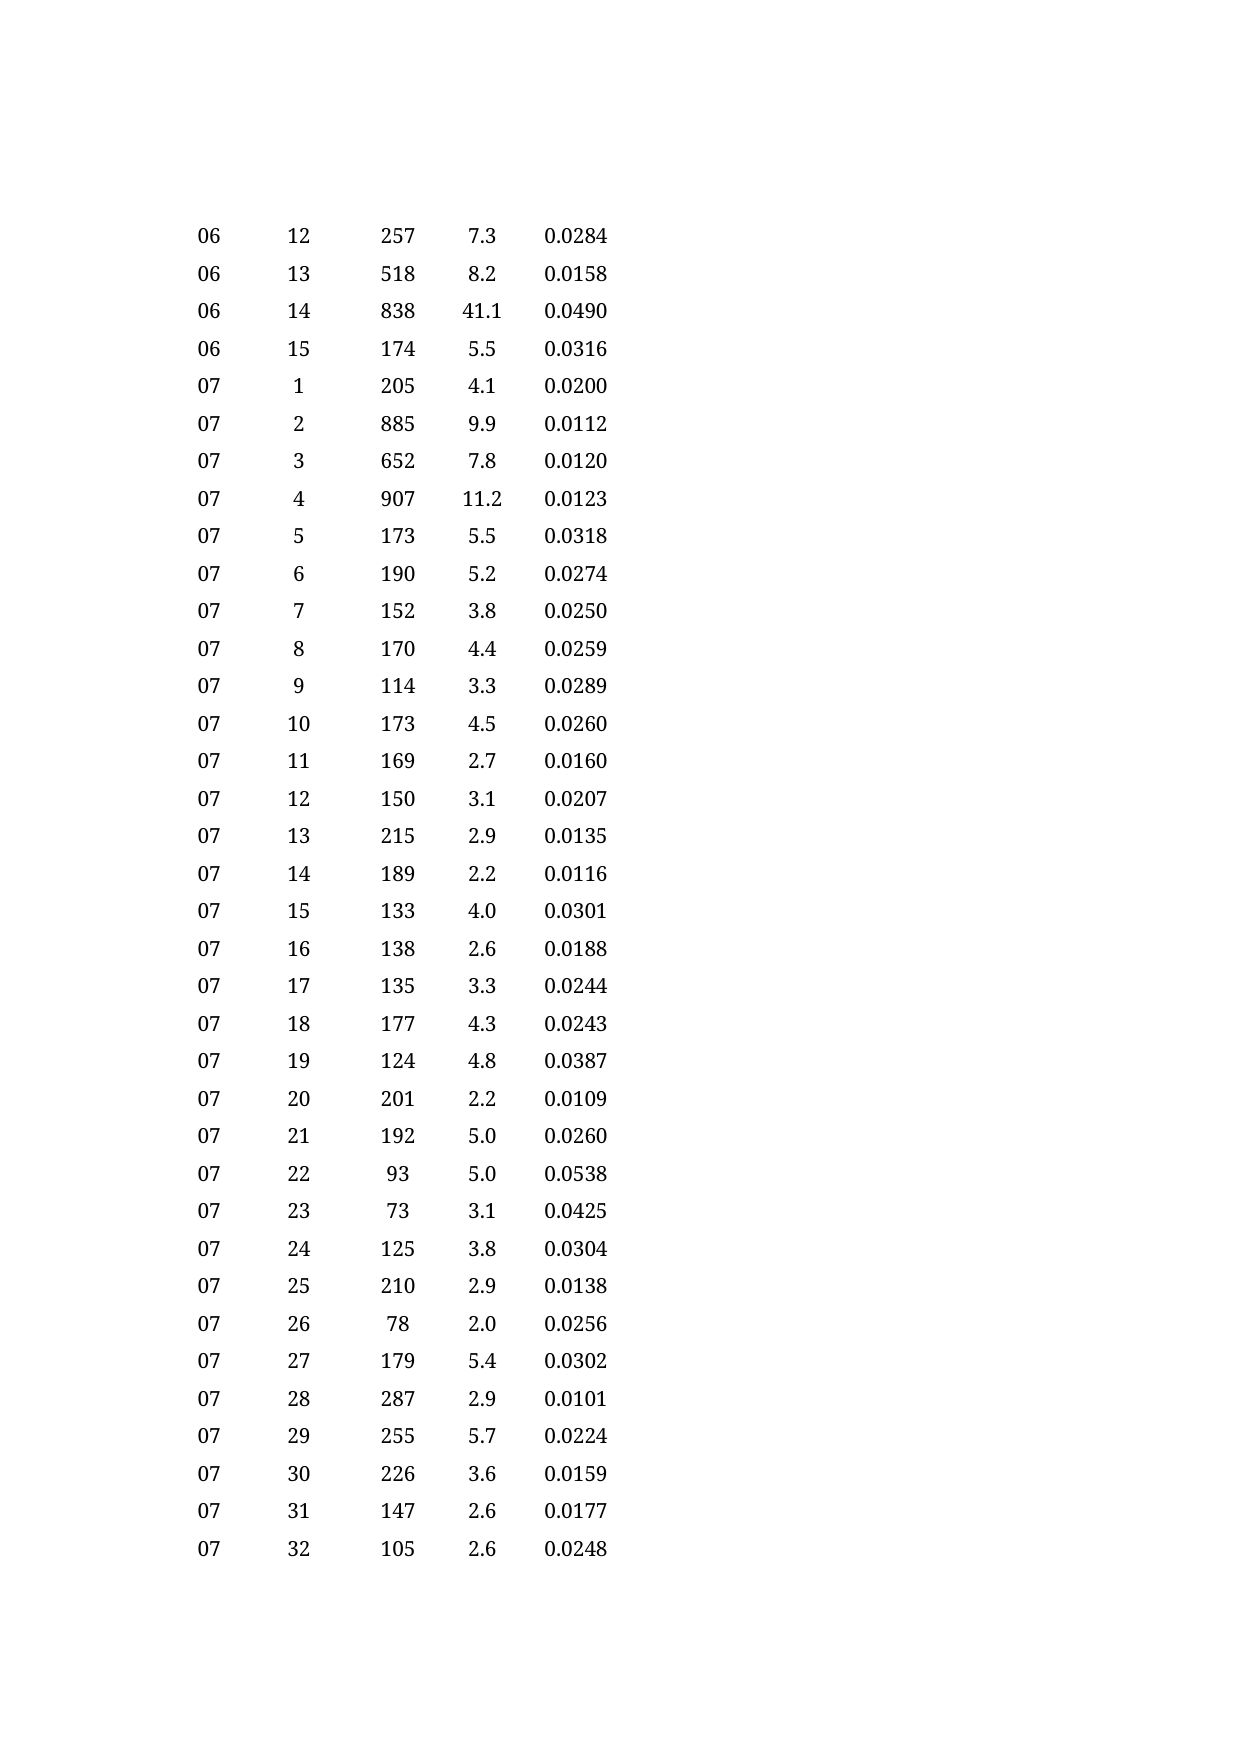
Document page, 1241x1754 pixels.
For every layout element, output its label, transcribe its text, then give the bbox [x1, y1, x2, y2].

table_cell 07 [177, 554, 240, 592]
table_cell 16 [240, 929, 357, 967]
table_cell 255 [357, 1417, 439, 1454]
table_cell 0.0284 [525, 217, 626, 254]
table_cell 5.0 [439, 1117, 525, 1154]
table_cell 07 [177, 929, 240, 967]
table_cell 190 [357, 554, 439, 592]
table_cell 0.0101 [525, 1379, 626, 1417]
table_cell 0.0538 [525, 1154, 626, 1192]
table_cell 21 [240, 1117, 357, 1154]
table_cell 7.3 [439, 217, 525, 254]
table_cell 12 [240, 779, 357, 817]
table_cell 06 [177, 329, 240, 367]
table_cell 31 [240, 1492, 357, 1529]
table_cell 73 [357, 1192, 439, 1229]
table_cell 0.0301 [525, 892, 626, 929]
table_cell 0.0177 [525, 1492, 626, 1529]
table_cell 4.0 [439, 892, 525, 929]
table_cell 07 [177, 1529, 240, 1567]
table_cell 0.0289 [525, 667, 626, 704]
table_cell 177 [357, 1004, 439, 1042]
table_cell 2.9 [439, 1379, 525, 1417]
table_cell 07 [177, 1192, 240, 1229]
table_cell 189 [357, 854, 439, 892]
table_cell 2.2 [439, 1079, 525, 1117]
table_cell 0.0207 [525, 779, 626, 817]
table_cell 15 [240, 329, 357, 367]
table_cell 26 [240, 1304, 357, 1342]
table_cell 3.8 [439, 592, 525, 629]
table_cell 2.6 [439, 1529, 525, 1567]
table_cell 1 [240, 367, 357, 404]
table_cell 9.9 [439, 404, 525, 442]
table_cell 0.0200 [525, 367, 626, 404]
table_cell 7 [240, 592, 357, 629]
table_cell 169 [357, 742, 439, 779]
table_cell 0.0248 [525, 1529, 626, 1567]
table_cell 5.7 [439, 1417, 525, 1454]
table_cell 257 [357, 217, 439, 254]
table_cell 287 [357, 1379, 439, 1417]
table_cell 10 [240, 704, 357, 742]
table_cell 201 [357, 1079, 439, 1117]
table_cell 07 [177, 1117, 240, 1154]
table_cell 135 [357, 967, 439, 1004]
table_cell 3.6 [439, 1454, 525, 1492]
table_cell 9 [240, 667, 357, 704]
table_cell 4.5 [439, 704, 525, 742]
table_cell 28 [240, 1379, 357, 1417]
table_cell 0.0256 [525, 1304, 626, 1342]
table_cell 174 [357, 329, 439, 367]
table_cell 17 [240, 967, 357, 1004]
table_cell 4.4 [439, 629, 525, 667]
table_cell 150 [357, 779, 439, 817]
table_cell 07 [177, 1154, 240, 1192]
table_cell 2.2 [439, 854, 525, 892]
table_cell 22 [240, 1154, 357, 1192]
table_cell 5.0 [439, 1154, 525, 1192]
table_cell 147 [357, 1492, 439, 1529]
table_cell 18 [240, 1004, 357, 1042]
table_cell 2.0 [439, 1304, 525, 1342]
table_cell 133 [357, 892, 439, 929]
table_cell 07 [177, 1229, 240, 1267]
table_cell 2.6 [439, 929, 525, 967]
table_cell 0.0158 [525, 254, 626, 292]
table_cell 2.7 [439, 742, 525, 779]
table_cell 4.3 [439, 1004, 525, 1042]
table_cell 3.1 [439, 1192, 525, 1229]
table_cell 152 [357, 592, 439, 629]
table_cell 907 [357, 479, 439, 517]
table_cell 0.0318 [525, 517, 626, 554]
table_cell 652 [357, 442, 439, 479]
table_cell 0.0135 [525, 817, 626, 854]
table_cell 0.0159 [525, 1454, 626, 1492]
table_cell 07 [177, 517, 240, 554]
table_cell 885 [357, 404, 439, 442]
table_cell 07 [177, 404, 240, 442]
table_cell 210 [357, 1267, 439, 1304]
table_cell 3.8 [439, 1229, 525, 1267]
table_cell 0.0120 [525, 442, 626, 479]
table_cell 0.0250 [525, 592, 626, 629]
table_cell 07 [177, 1004, 240, 1042]
table_cell 8 [240, 629, 357, 667]
table_cell 114 [357, 667, 439, 704]
table_cell 0.0387 [525, 1042, 626, 1079]
table_cell 14 [240, 292, 357, 329]
table_cell 5.2 [439, 554, 525, 592]
table_cell 07 [177, 367, 240, 404]
table_cell 07 [177, 704, 240, 742]
table_cell 0.0123 [525, 479, 626, 517]
table_cell 07 [177, 742, 240, 779]
table_cell 93 [357, 1154, 439, 1192]
table_cell 19 [240, 1042, 357, 1079]
table_cell 07 [177, 1492, 240, 1529]
table_cell 13 [240, 817, 357, 854]
table_cell 06 [177, 292, 240, 329]
table_cell 0.0490 [525, 292, 626, 329]
table_cell 0.0138 [525, 1267, 626, 1304]
table_cell 07 [177, 1042, 240, 1079]
table_cell 0.0316 [525, 329, 626, 367]
table_cell 226 [357, 1454, 439, 1492]
table_cell 07 [177, 629, 240, 667]
table_cell 32 [240, 1529, 357, 1567]
table_cell 29 [240, 1417, 357, 1454]
table_cell 11 [240, 742, 357, 779]
table_cell 30 [240, 1454, 357, 1492]
table_cell 124 [357, 1042, 439, 1079]
table_cell 5.4 [439, 1342, 525, 1379]
table_cell 3.3 [439, 967, 525, 1004]
table_cell 11.2 [439, 479, 525, 517]
table_cell 179 [357, 1342, 439, 1379]
table_cell 173 [357, 704, 439, 742]
table_cell 06 [177, 217, 240, 254]
table_cell 0.0425 [525, 1192, 626, 1229]
table_cell 07 [177, 442, 240, 479]
table_cell 4.1 [439, 367, 525, 404]
table_cell 125 [357, 1229, 439, 1267]
table_cell 173 [357, 517, 439, 554]
table_cell 07 [177, 667, 240, 704]
table_cell 205 [357, 367, 439, 404]
table_cell 4 [240, 479, 357, 517]
table_cell 4.8 [439, 1042, 525, 1079]
table_cell 07 [177, 779, 240, 817]
table_cell 215 [357, 817, 439, 854]
table_cell 07 [177, 479, 240, 517]
table_cell 2.9 [439, 817, 525, 854]
table_cell 07 [177, 854, 240, 892]
table_cell 3.3 [439, 667, 525, 704]
table_cell 192 [357, 1117, 439, 1154]
table_cell 0.0304 [525, 1229, 626, 1267]
table_cell 07 [177, 1454, 240, 1492]
table_cell 24 [240, 1229, 357, 1267]
table_cell 6 [240, 554, 357, 592]
table_cell 07 [177, 892, 240, 929]
table_cell 0.0109 [525, 1079, 626, 1117]
table_cell 0.0259 [525, 629, 626, 667]
table_cell 07 [177, 1342, 240, 1379]
table_cell 07 [177, 1379, 240, 1417]
table_cell 0.0243 [525, 1004, 626, 1042]
table_cell 3 [240, 442, 357, 479]
table_cell 27 [240, 1342, 357, 1379]
table_cell 14 [240, 854, 357, 892]
table_cell 0.0160 [525, 742, 626, 779]
table_cell 5.5 [439, 329, 525, 367]
table_cell 0.0260 [525, 704, 626, 742]
table_cell 13 [240, 254, 357, 292]
table_cell 20 [240, 1079, 357, 1117]
table_cell 07 [177, 1417, 240, 1454]
table_cell 15 [240, 892, 357, 929]
table_cell 07 [177, 1267, 240, 1304]
table_cell 0.0302 [525, 1342, 626, 1379]
table_cell 105 [357, 1529, 439, 1567]
table_cell 07 [177, 817, 240, 854]
table_cell 41.1 [439, 292, 525, 329]
table_cell 06 [177, 254, 240, 292]
table_cell 25 [240, 1267, 357, 1304]
table_cell 07 [177, 592, 240, 629]
table_cell 518 [357, 254, 439, 292]
table_cell 07 [177, 1079, 240, 1117]
table_cell 5 [240, 517, 357, 554]
table_cell 5.5 [439, 517, 525, 554]
table_cell 7.8 [439, 442, 525, 479]
table_cell 170 [357, 629, 439, 667]
table_cell 2.6 [439, 1492, 525, 1529]
table_cell 2.9 [439, 1267, 525, 1304]
table_cell 78 [357, 1304, 439, 1342]
table_cell 0.0112 [525, 404, 626, 442]
table_cell 0.0224 [525, 1417, 626, 1454]
table_cell 838 [357, 292, 439, 329]
table_cell 0.0188 [525, 929, 626, 967]
table_cell 0.0116 [525, 854, 626, 892]
table_cell 0.0244 [525, 967, 626, 1004]
table_cell 07 [177, 967, 240, 1004]
table_cell 8.2 [439, 254, 525, 292]
table_cell 2 [240, 404, 357, 442]
table_cell 23 [240, 1192, 357, 1229]
table_cell 12 [240, 217, 357, 254]
table_cell 0.0274 [525, 554, 626, 592]
table_cell 07 [177, 1304, 240, 1342]
table_cell 138 [357, 929, 439, 967]
table_cell 3.1 [439, 779, 525, 817]
table_cell 0.0260 [525, 1117, 626, 1154]
